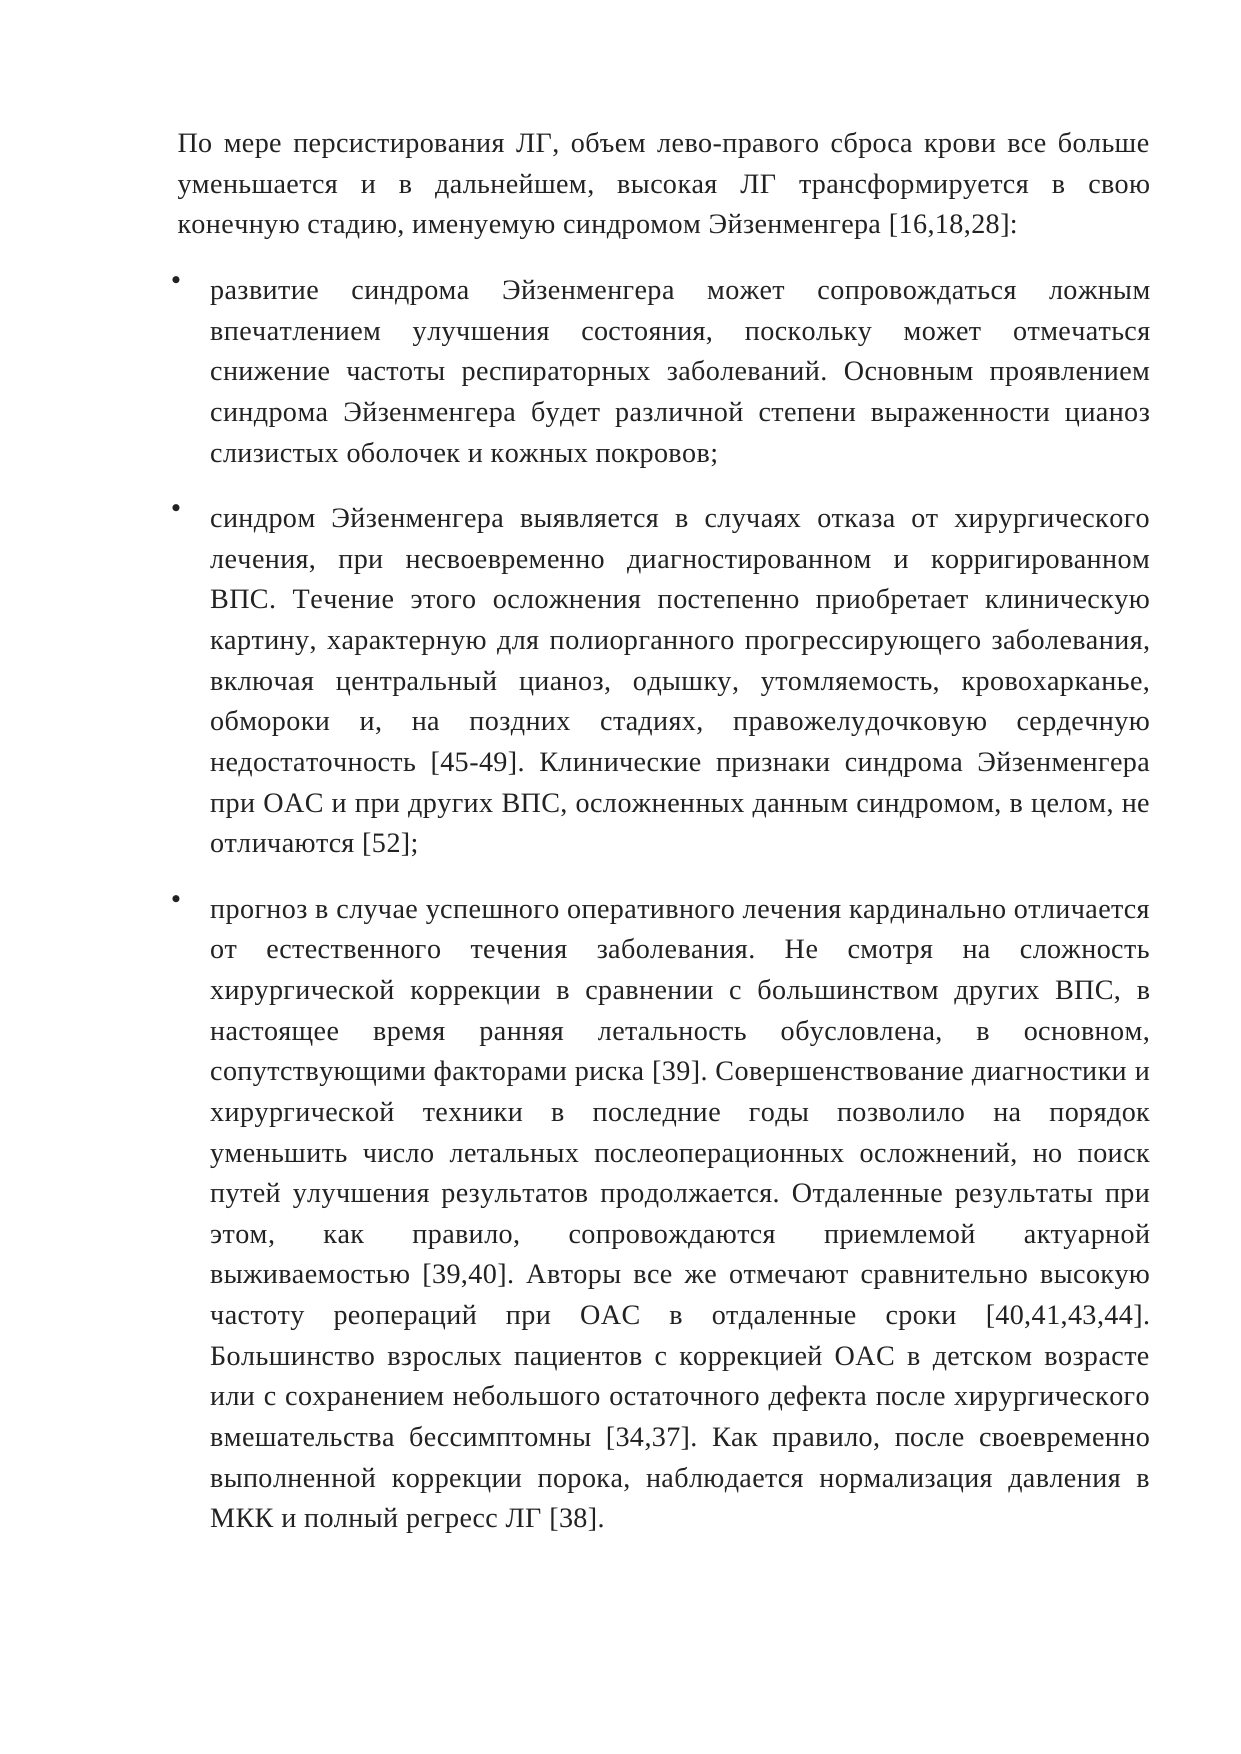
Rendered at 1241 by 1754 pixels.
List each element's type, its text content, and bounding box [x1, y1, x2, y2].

list прогноз в случае успешного оперативного лечения кардинально отличается от естественного течения заболевания. Не смотря на сложность хирургической коррекции в сравнении с большинством других ВПС, в настоящее время ранняя летальность обусловлена, в основном, сопутствующими факторами риска [39]. Совершенствование диагностики и хирургической техники в последние годы позволило на порядок уменьшить число летальных послеоперационных осложнений, но поиск путей улучшения результатов продолжается. Отдаленные результаты при этом, как правило, сопровождаются приемлемой актуарной выживаемостью [39,40]. Авторы все же отмечают сравнительно высокую частоту реопераций при ОАС в отдаленные сроки [40,41,43,44]. Большинство взрослых пациентов с коррекцией ОАС в детском возрасте или с сохранением небольшого остаточного дефекта после хирургического вмешательства бессимптомны [34,37]. Как правило, после своевременно выполненной коррекции порока, наблюдается нормализация давления в МКК и полный регресс ЛГ [38]. [172, 884, 1152, 1534]
list синдром Эйзенменгера выявляется в случаях отказа от хирургического лечения, при несвоевременно диагностированном и корригированном ВПС. Течение этого осложнения постепенно приобретает клиническую картину, характерную для полиорганного прогрессирующего заболевания, включая центральный цианоз, одышку, утомляемость, кровохарканье, обмороки и, на поздних стадиях, правожелудочковую сердечную недостаточность [45-49]. Клинические признаки синдрома Эйзенменгера при ОАС и при других ВПС, осложненных данным синдромом, в целом, не отличаются [52]; [172, 493, 1152, 859]
list развитие синдрома Эйзенменгера может сопровождаться ложным впечатлением улучшения состояния, поскольку может отмечаться снижение частоты респираторных заболеваний. Основным проявлением синдрома Эйзенменгера будет различной степени выраженности цианоз слизистых оболочек и кожных покровов; [172, 265, 1152, 468]
text По мере персистирования ЛГ, объем лево-правого сброса крови все больше уменьшается и в дальнейшем, высокая ЛГ трансформируется в свою конечную стадию, именуемую синдромом Эйзенменгера [16,18,28]: [177, 118, 1152, 240]
